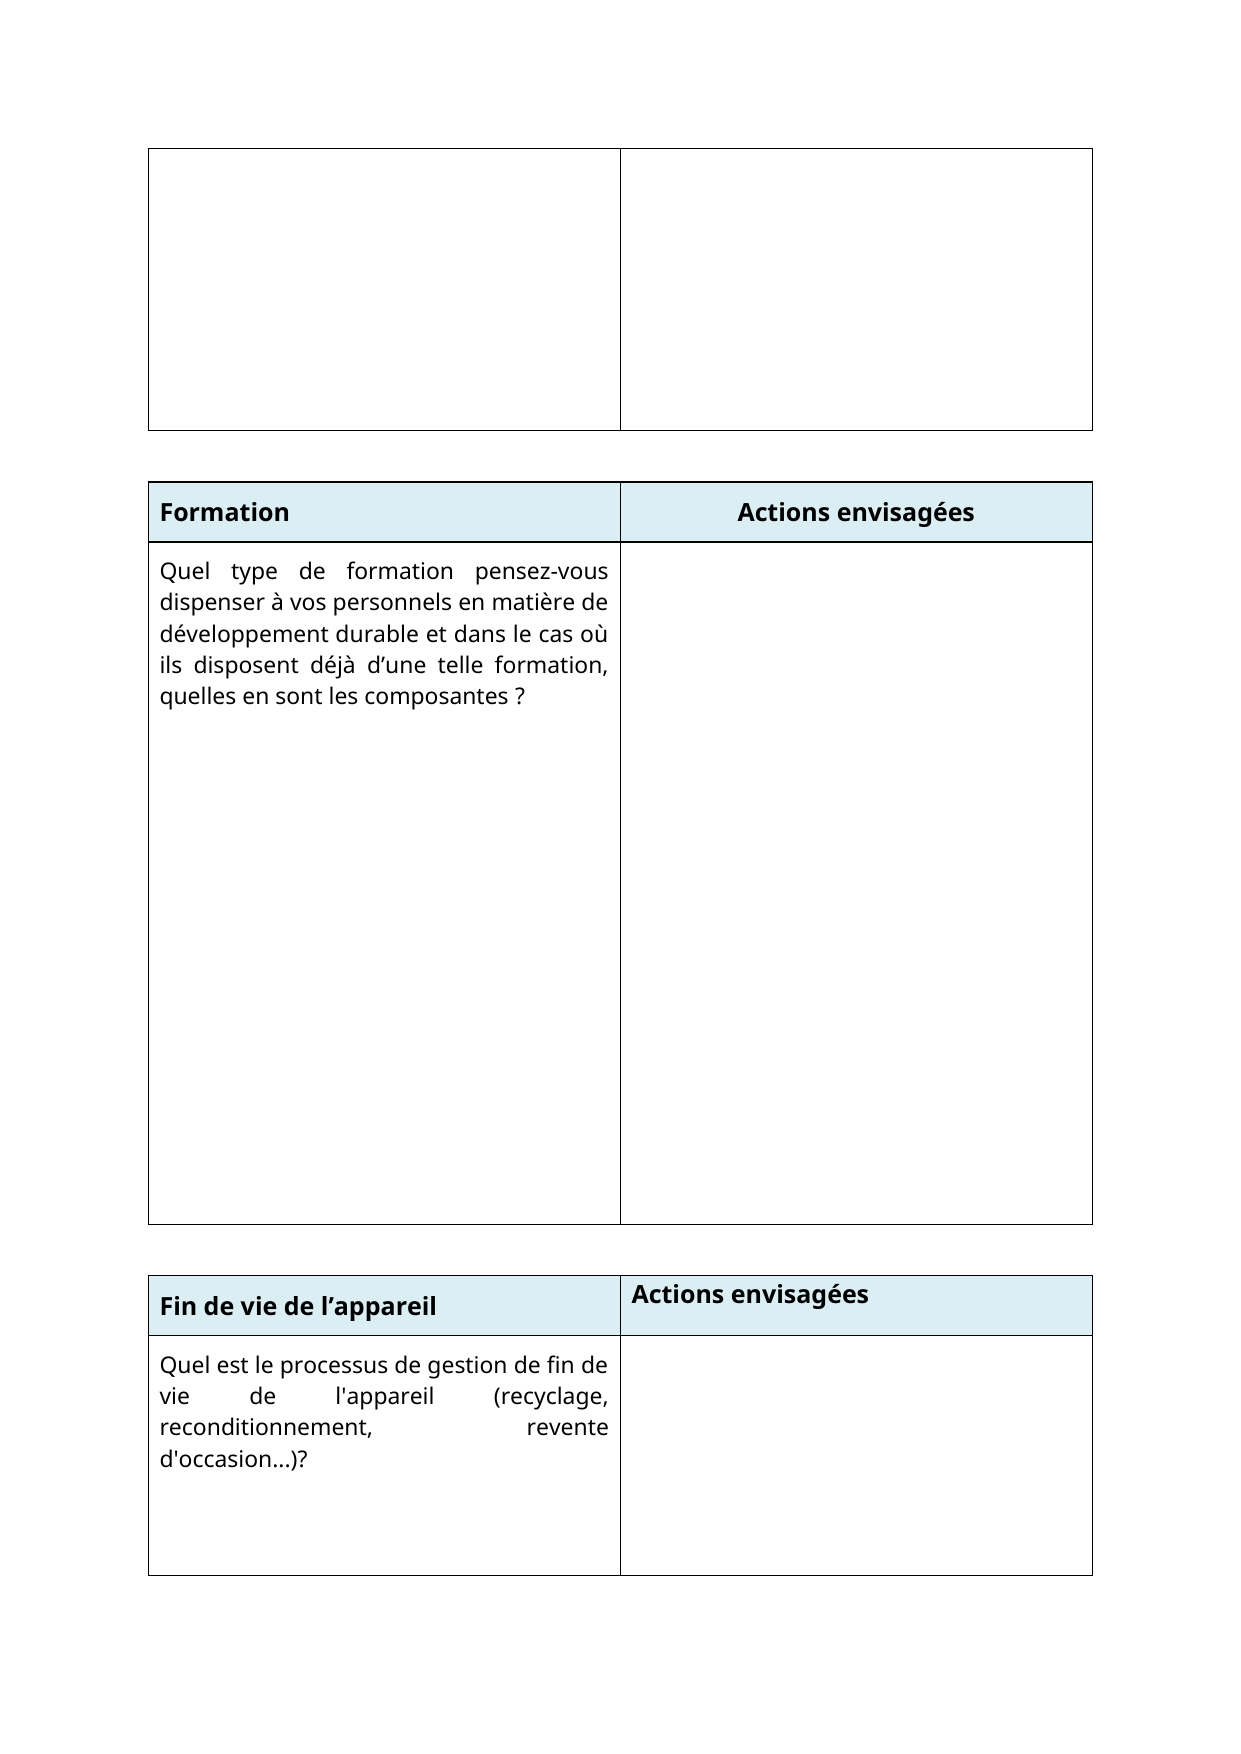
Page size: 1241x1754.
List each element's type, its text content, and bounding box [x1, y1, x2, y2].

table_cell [149, 149, 620, 430]
table_header Actions envisagées [621, 1276, 1092, 1335]
table_header Actions envisagées [621, 483, 1092, 541]
table_cell Quel type de formation pensez-vous dispenser à vos personnels en matière de développement durable et dans le cas où ils disposent déjà d’une telle formation, quelles en sont les composantes ? [149, 543, 620, 1224]
table_header Fin de vie de l’appareil [149, 1276, 620, 1335]
table_cell [621, 543, 1092, 1224]
table_cell [621, 149, 1092, 430]
table_cell [621, 1336, 1092, 1575]
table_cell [149, 1336, 620, 1575]
table_header Formation [149, 483, 620, 541]
